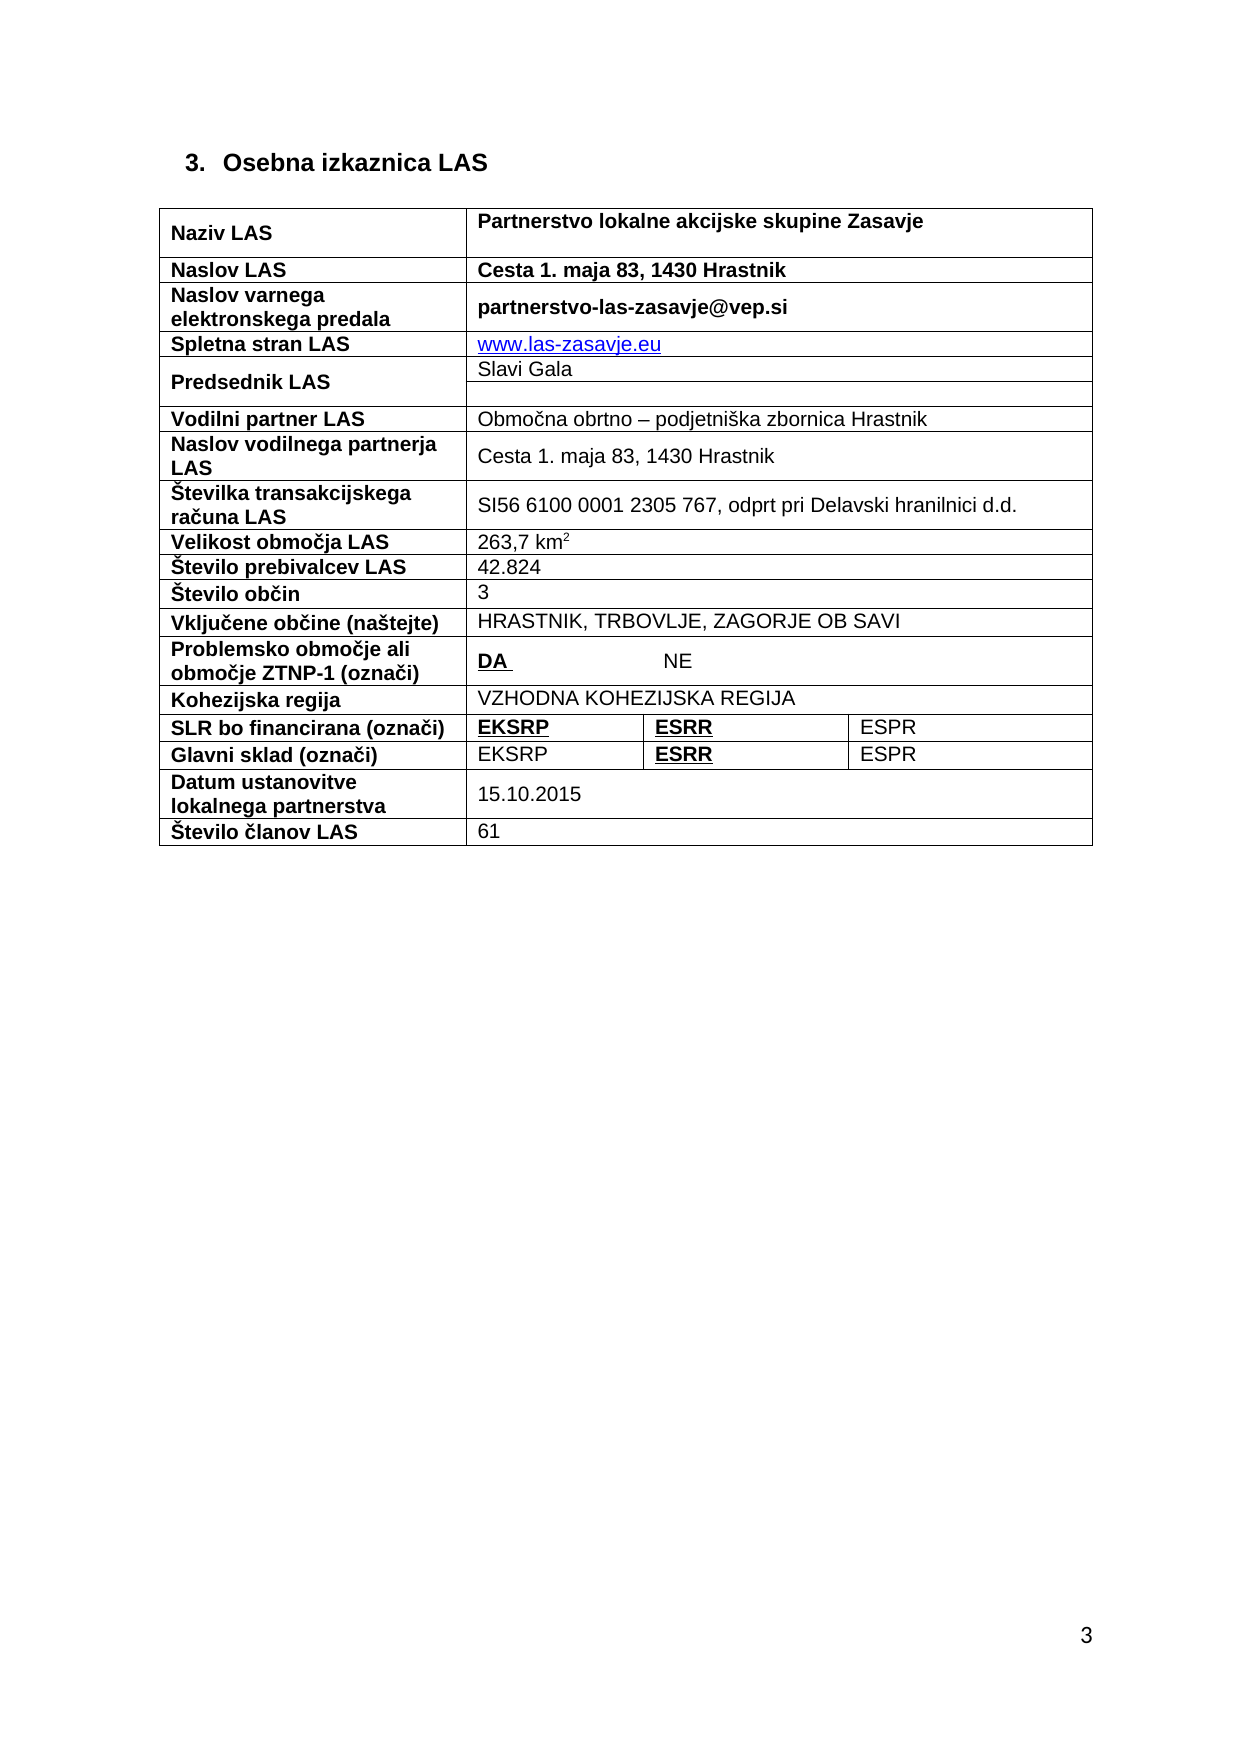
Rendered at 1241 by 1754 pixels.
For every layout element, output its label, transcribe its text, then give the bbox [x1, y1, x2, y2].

table_cell ESPR [849, 715, 1092, 741]
subtitle Osebna izkaznica LAS [185, 148, 1093, 176]
table_cell EKSRP [467, 742, 643, 768]
table_cell Predsednik LAS [160, 357, 466, 406]
table_cell Cesta 1. maja 83, 1430 Hrastnik [467, 432, 1092, 480]
table_cell 61 [467, 819, 1092, 845]
table_cell Območna obrtno – podjetniška zbornica Hrastnik [467, 407, 1092, 431]
table_cell partnerstvo-las-zasavje@vep.si [467, 283, 1092, 331]
table_cell Kohezijska regija [160, 686, 466, 713]
table_cell ESRR [644, 715, 848, 741]
table_cell 3 [467, 580, 1092, 607]
table_header Partnerstvo lokalne akcijske skupine Zasavje [467, 209, 1092, 257]
table_cell Naslov vodilnega partnerja LAS [160, 432, 466, 480]
table_cell Problemsko območje ali območje ZTNP-1 (označi) [160, 637, 466, 685]
table_cell Slavi Gala [467, 357, 1092, 381]
table_cell 15.10.2015 [467, 770, 1092, 817]
table_header Naziv LAS [160, 209, 466, 257]
table_cell VZHODNA KOHEZIJSKA REGIJA [467, 686, 1092, 713]
table_cell www.las-zasavje.eu [467, 332, 1092, 356]
table_cell Naslov LAS [160, 258, 466, 282]
table_cell SLR bo financirana (označi) [160, 715, 466, 741]
table_cell Datum ustanovitve lokalnega partnerstva [160, 770, 466, 817]
table_cell Cesta 1. maja 83, 1430 Hrastnik [467, 258, 1092, 282]
table_cell Spletna stran LAS [160, 332, 466, 356]
table_cell ESRR [644, 742, 848, 768]
table_cell Število članov LAS [160, 819, 466, 845]
table_cell EKSRP [467, 715, 643, 741]
table_cell Naslov varnega elektronskega predala [160, 283, 466, 331]
table_cell [467, 382, 1092, 406]
table_cell Vodilni partner LAS [160, 407, 466, 431]
table_cell Vključene občine (naštejte) [160, 609, 466, 636]
table_cell ESPR [849, 742, 1092, 768]
table_cell 263,7 km2 [467, 530, 1092, 554]
table_cell 42.824 [467, 555, 1092, 579]
table_cell Velikost območja LAS [160, 530, 466, 554]
table_cell Številka transakcijskega računa LAS [160, 481, 466, 529]
table_cell Glavni sklad (označi) [160, 742, 466, 768]
table_cell Število občin [160, 580, 466, 607]
table_cell DA NE [467, 637, 1092, 685]
table_cell Število prebivalcev LAS [160, 555, 466, 579]
table_cell HRASTNIK, TRBOVLJE, ZAGORJE OB SAVI [467, 609, 1092, 636]
table_cell SI56 6100 0001 2305 767, odprt pri Delavski hranilnici d.d. [467, 481, 1092, 529]
